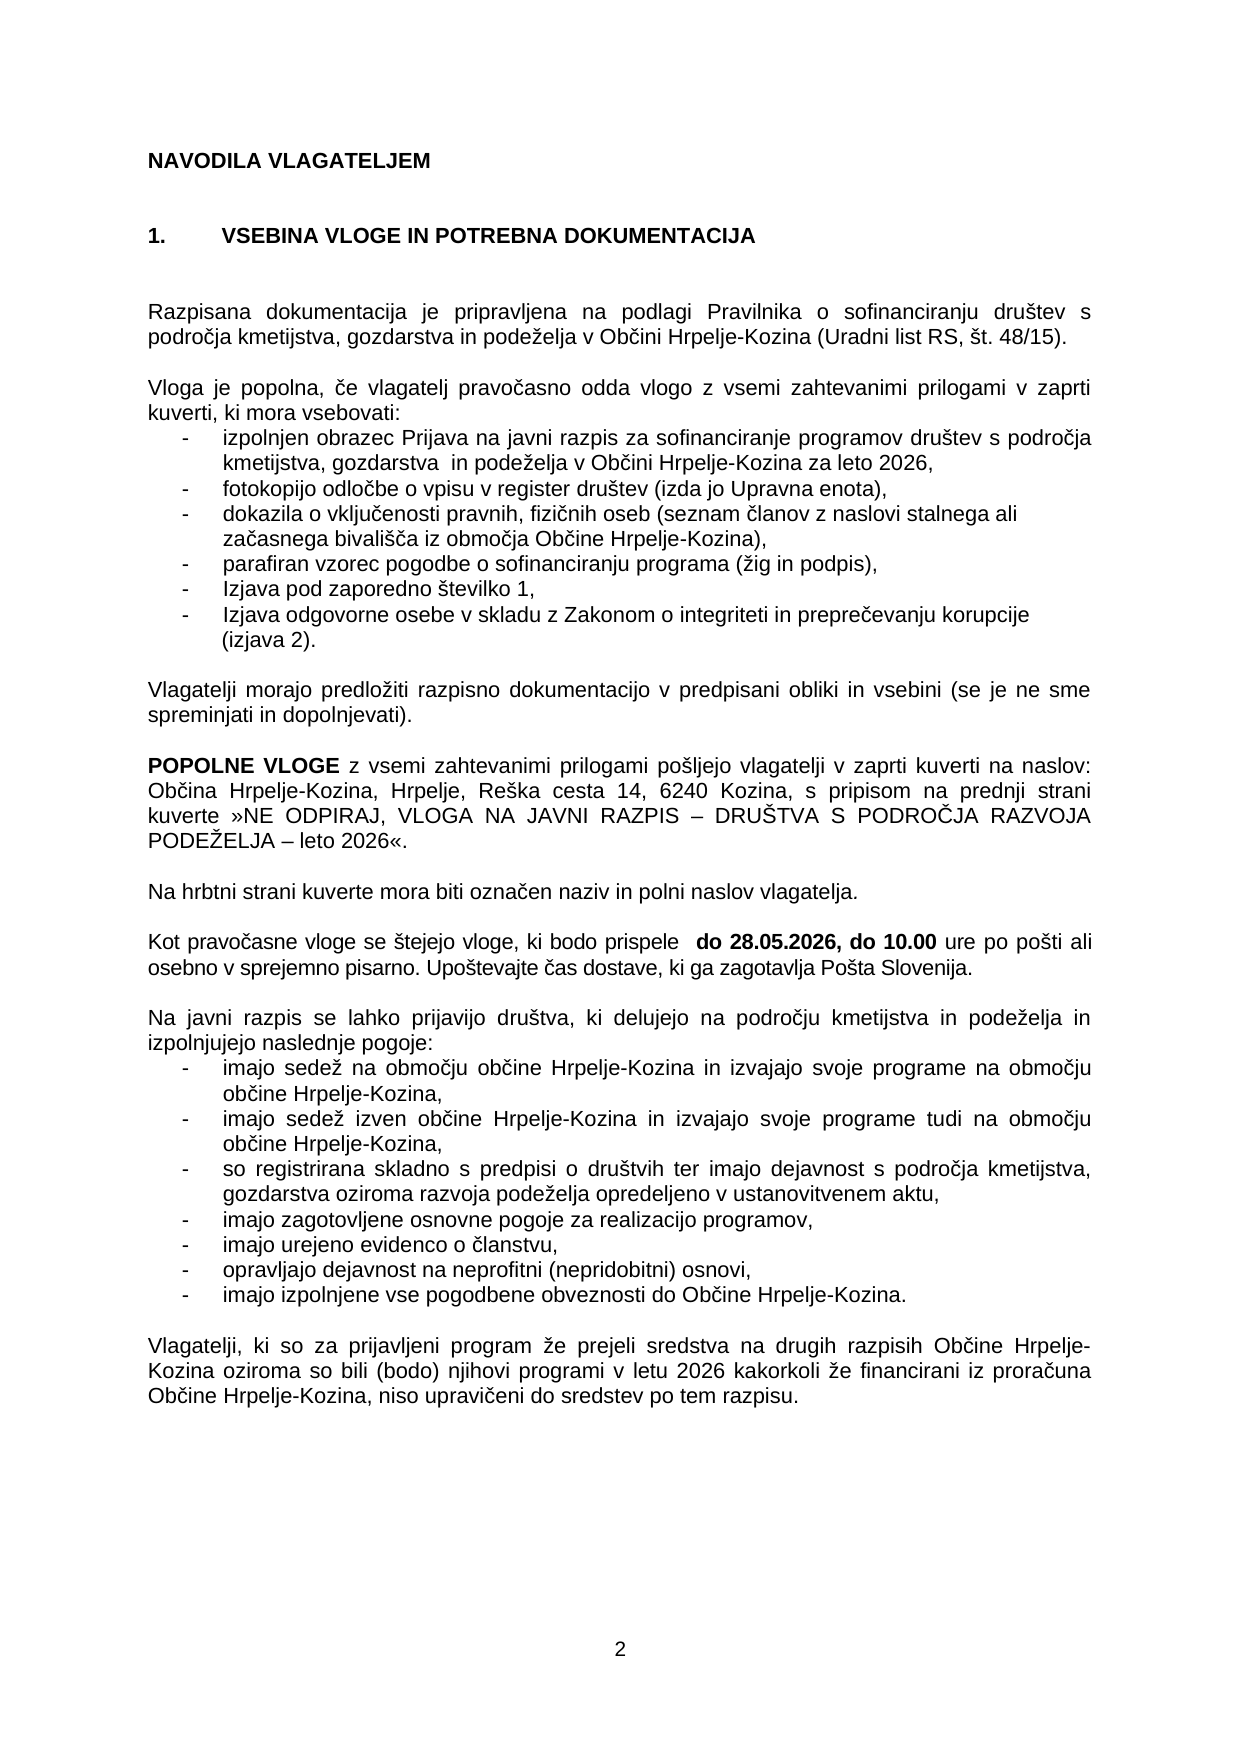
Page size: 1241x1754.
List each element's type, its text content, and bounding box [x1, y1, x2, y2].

text (izjava 2). [148, 627, 1092, 652]
list Izjava pod zaporedno številko 1, [185, 576, 1092, 601]
text Na hrbtni strani kuverte mora biti označen naziv in polni naslov vlagatelja. [148, 879, 1092, 904]
text Vlagatelji morajo predložiti razpisno dokumentacijo v predpisani obliki in vsebini (se je ne sme spreminjati in dopolnjevati). [148, 677, 1092, 727]
list izpolnjen obrazec Prijava na javni razpis za sofinanciranje programov društev s področja kmetijstva, gozdarstva in podeželja v Občini Hrpelje-Kozina za leto 2026, [185, 425, 1092, 475]
list VSEBINA VLOGE IN POTREBNA DOKUMENTACIJA [148, 223, 1092, 248]
list opravljajo dejavnost na neprofitni (nepridobitni) osnovi, [185, 1257, 1092, 1282]
text Razpisana dokumentacija je pripravljena na podlagi Pravilnika o sofinanciranju društev s področja kmetijstva, gozdarstva in podeželja v Občini Hrpelje-Kozina (Uradni list RS, št. 48/15). [148, 299, 1092, 349]
list imajo sedež izven občine Hrpelje-Kozina in izvajajo svoje programe tudi na območju občine Hrpelje-Kozina, [185, 1106, 1092, 1156]
list Izjava odgovorne osebe v skladu z Zakonom o integriteti in preprečevanju korupcije [185, 601, 1092, 627]
text Vloga je popolna, če vlagatelj pravočasno odda vlogo z vsemi zahtevanimi prilogami v zaprti kuverti, ki mora vsebovati: [148, 374, 1092, 425]
text Kot pravočasne vloge se štejejo vloge, ki bodo prispele do 28.05.2026, do 10.00 ure po pošti ali osebno v sprejemno pisarno. Upoštevajte čas dostave, ki ga zagotavlja Pošta Slovenija. [148, 929, 1092, 979]
text POPOLNE VLOGE z vsemi zahtevanimi prilogami pošljejo vlagatelji v zaprti kuverti na naslov: Občina Hrpelje-Kozina, Hrpelje, Reška cesta 14, 6240 Kozina, s pripisom na prednji strani kuverte »NE ODPIRAJ, VLOGA NA JAVNI RAZPIS – DRUŠTVA S PODROČJA RAZVOJA PODEŽELJA – leto 2026«. [148, 753, 1092, 853]
text Na javni razpis se lahko prijavijo društva, ki delujejo na področju kmetijstva in podeželja in izpolnjujejo naslednje pogoje: [148, 1005, 1092, 1055]
list imajo izpolnjene vse pogodbene obveznosti do Občine Hrpelje-Kozina. [185, 1282, 1092, 1307]
list fotokopijo odločbe o vpisu v register društev (izda jo Upravna enota), [185, 475, 1092, 501]
list imajo zagotovljene osnovne pogoje za realizacijo programov, [185, 1206, 1092, 1232]
text Vlagatelji, ki so za prijavljeni program že prejeli sredstva na drugih razpisih Občine Hrpelje-Kozina oziroma so bili (bodo) njihovi programi v letu 2026 kakorkoli že financirani iz proračuna Občine Hrpelje-Kozina, niso upravičeni do sredstev po tem razpisu. [148, 1332, 1092, 1408]
list imajo urejeno evidenco o članstvu, [185, 1232, 1092, 1257]
text NAVODILA VLAGATELJEM [148, 148, 1092, 173]
list parafiran vzorec pogodbe o sofinanciranju programa (žig in podpis), [185, 551, 1092, 576]
list so registrirana skladno s predpisi o društvih ter imajo dejavnost s področja kmetijstva, gozdarstva oziroma razvoja podeželja opredeljeno v ustanovitvenem aktu, [185, 1156, 1092, 1206]
list imajo sedež na območju občine Hrpelje-Kozina in izvajajo svoje programe na območju občine Hrpelje-Kozina, [185, 1055, 1092, 1106]
list dokazila o vključenosti pravnih, fizičnih oseb (seznam članov z naslovi stalnega ali začasnega bivališča iz območja Občine Hrpelje-Kozina), [185, 501, 1092, 551]
